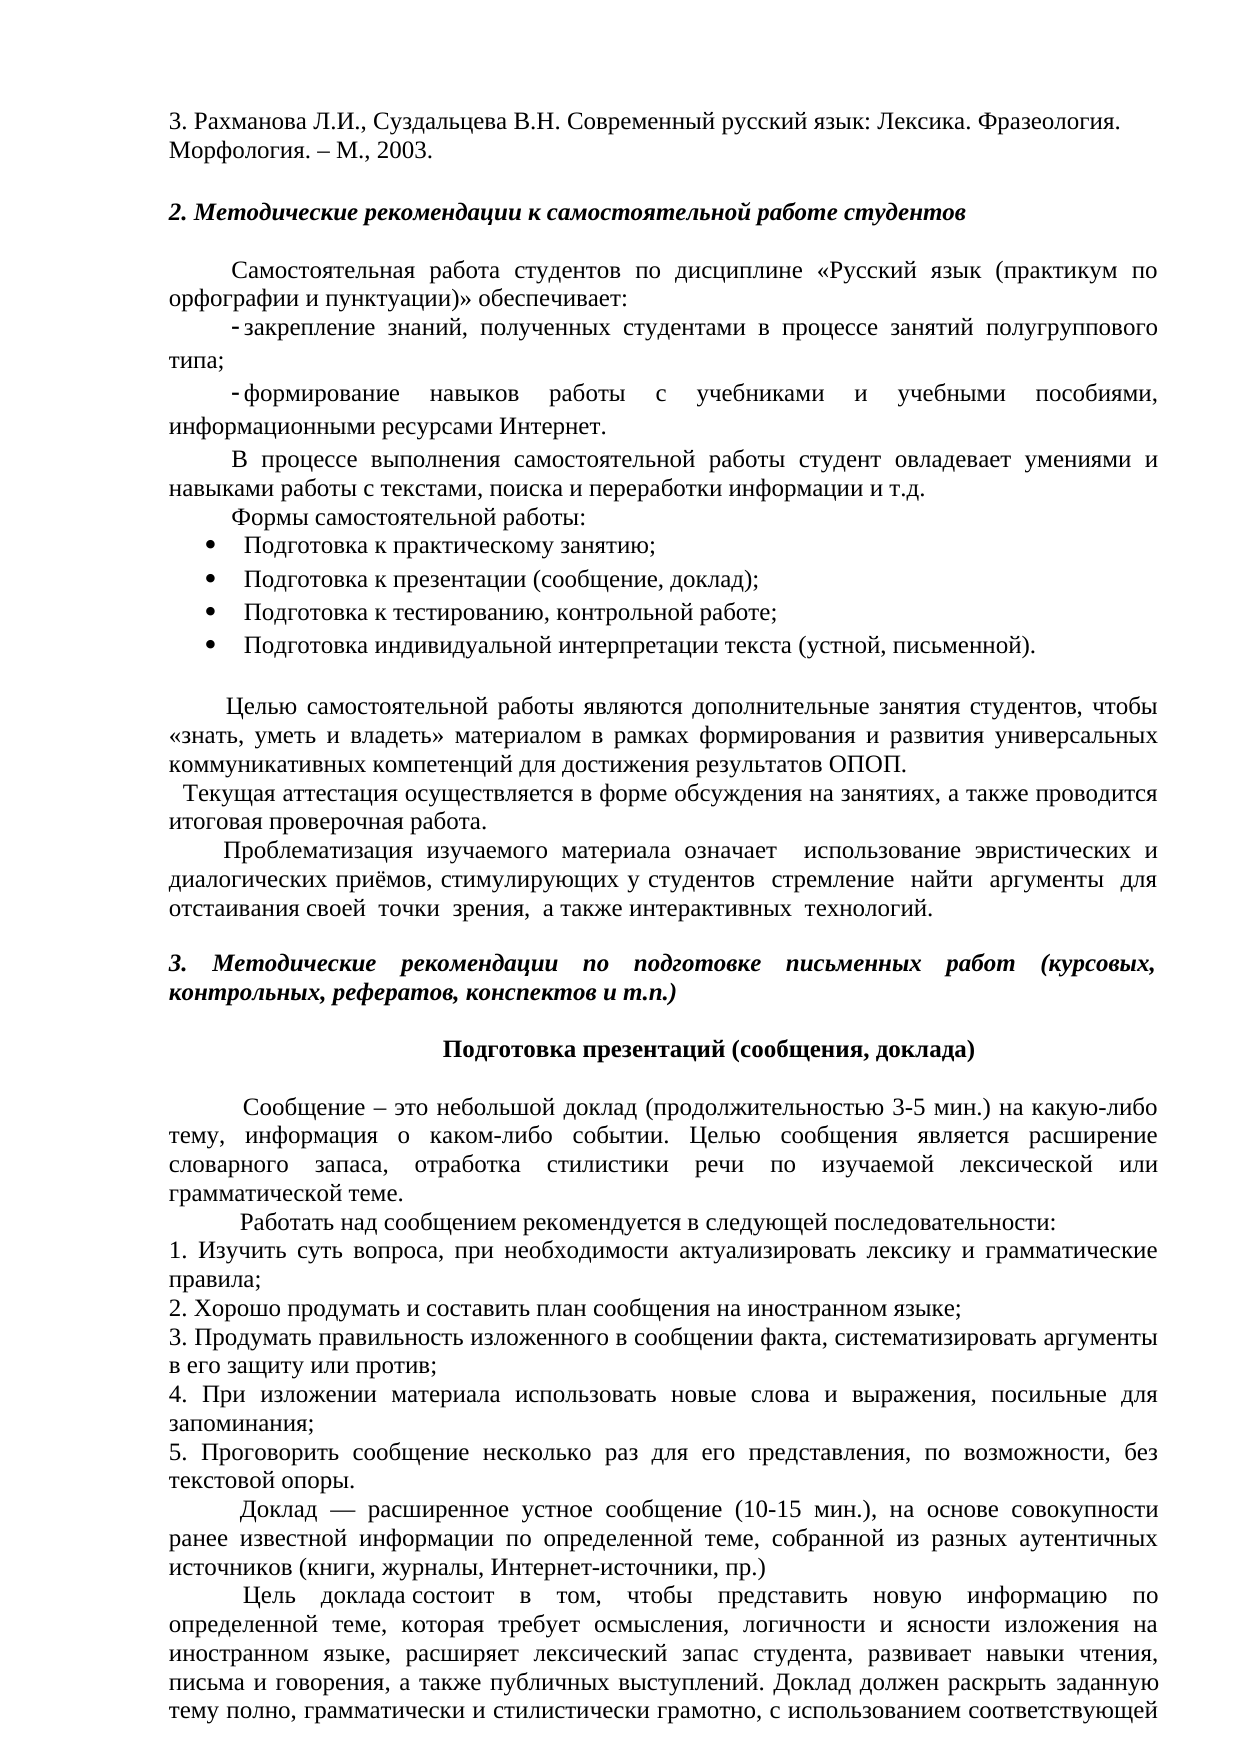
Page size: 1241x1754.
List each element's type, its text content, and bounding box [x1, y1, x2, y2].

text Формы самостоятельной работы: [169, 502, 1159, 531]
text Доклад — расширенное устное сообщение (10-15 мин.), на основе совокупности ранее известной информации по определенной теме, собранной из разных аутентичных источников (книги, журналы, Интернет-источники, пр.) [169, 1494, 1159, 1580]
text Проблематизация изучаемого материала означает использование эвристических и диалогических приёмов, стимулирующих у студентов стремление найти аргументы для отстаивания своей точки зрения, а также интерактивных технологий. [169, 835, 1159, 921]
list Подготовка к презентации (сообщение, доклад); [206, 564, 1159, 592]
list Подготовка к тестированию, контрольной работе; [206, 597, 1159, 625]
text 4. При изложении материала использовать новые слова и выражения, посильные для запоминания; [169, 1379, 1159, 1437]
text 3. Методические рекомендации по подготовке письменных работ (курсовых, контрольных, рефератов, конспектов и т.п.) [169, 948, 1159, 1005]
list закрепление знаний, полученных студентами в процессе занятий полугруппового типа; [169, 312, 1159, 374]
text Подготовка презентаций (сообщения, доклада) [169, 1034, 1159, 1063]
text 2. Методические рекомендации к самостоятельной работе студентов [169, 197, 1159, 226]
text Работать над сообщением рекомендуется в следующей последовательности: [169, 1207, 1159, 1235]
list Подготовка к практическому занятию; [206, 531, 1159, 559]
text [169, 1580, 1159, 1724]
text 3. Продумать правильность изложенного в сообщении факта, систематизировать аргументы в его защиту или против; [169, 1322, 1159, 1379]
text 1. Изучить суть вопроса, при необходимости актуализировать лексику и грамматические правила; [169, 1235, 1159, 1293]
text Текущая аттестация осуществляется в форме обсуждения на занятиях, а также проводится итоговая проверочная работа. [169, 778, 1159, 835]
text Самостоятельная работа студентов по дисциплине «Русский язык (практикум по орфографии и пунктуации)» обеспечивает: [169, 255, 1159, 312]
text Целью самостоятельной работы являются дополнительные занятия студентов, чтобы «знать, уметь и владеть» материалом в рамках формирования и развития универсальных коммуникативных компетенций для достижения результатов ОПОП. [169, 691, 1159, 778]
text В процессе выполнения самостоятельной работы студент овладевает умениями и навыками работы с текстами, поиска и переработки информации и т.д. [169, 444, 1159, 502]
text 2. Хорошо продумать и составить план сообщения на иностранном языке; [169, 1293, 1159, 1322]
list Подготовка индивидуальной интерпретации текста (устной, письменной). [206, 630, 1159, 658]
text Сообщение – это небольшой доклад (продолжительностью 3-5 мин.) на какую-либо тему, информация о каком-либо событии. Целью сообщения является расширение словарного запаса, отработка стилистики речи по изучаемой лексической или грамматической теме. [169, 1092, 1159, 1207]
text 5. Проговорить сообщение несколько раз для его представления, по возможности, без текстовой опоры. [169, 1437, 1159, 1494]
text 3. Рахманова Л.И., Суздальцева В.Н. Современный русский язык: Лексика. Фразеология. Морфология. – М., 2003. [169, 106, 1159, 164]
list формирование навыков работы с учебниками и учебными пособиями, информационными ресурсами Интернет. [169, 378, 1159, 440]
